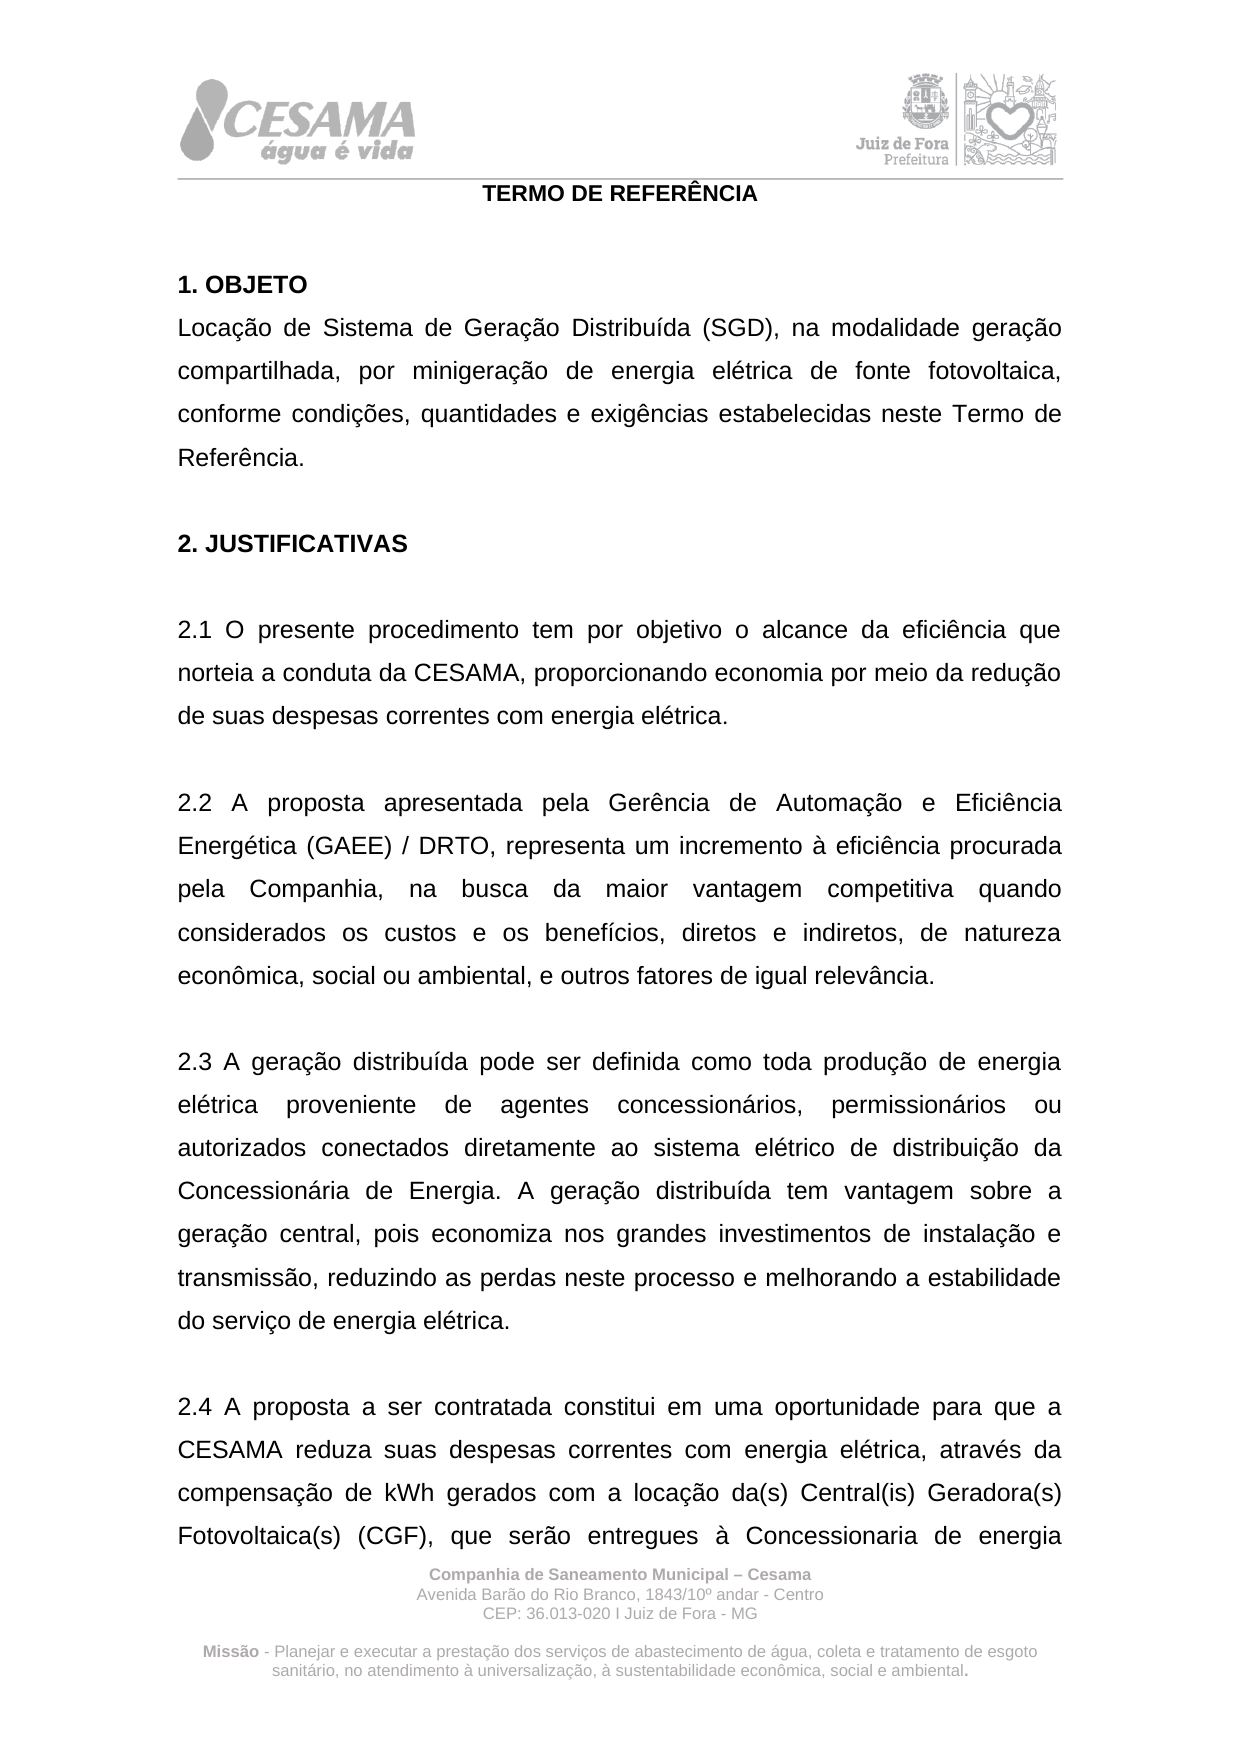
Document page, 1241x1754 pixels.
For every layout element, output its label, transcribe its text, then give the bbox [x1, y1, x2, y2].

text Locação de Sistema de Geração Distribuída (SGD), na modalidade geração compartilhada, por minigeração de energia elétrica de fonte fotovoltaica, conforme condições, quantidades e exigências estabelecidas neste Termo de Referência. [177, 313, 1063, 471]
text TERMO DE REFERÊNCIA [177, 180, 1063, 206]
picture [177, 73, 1064, 180]
text 2.3 A geração distribuída pode ser definida como toda produção de energia elétrica proveniente de agentes concessionários, permissionários ou autorizados conectados diretamente ao sistema elétrico de distribuição da Concessionária de Energia. A geração distribuída tem vantagem sobre a geração central, pois economiza nos grandes investimentos de instalação e transmissão, reduzindo as perdas neste processo e melhorando a estabilidade do serviço de energia elétrica. [177, 1047, 1063, 1334]
text 1. OBJETO [177, 270, 1063, 299]
text 2. JUSTIFICATIVAS [177, 529, 1063, 558]
text 2.2 A proposta apresentada pela Gerência de Automação e Eficiência Energética (GAEE) / DRTO, representa um incremento à eficiência procurada pela Companhia, na busca da maior vantagem competitiva quando considerados os custos e os benefícios, diretos e indiretos, de natureza econômica, social ou ambiental, e outros fatores de igual relevância. [177, 788, 1063, 989]
text 2.1 O presente procedimento tem por objetivo o alcance da eficiência que norteia a conduta da CESAMA, proporcionando economia por meio da redução de suas despesas correntes com energia elétrica. [177, 615, 1063, 731]
